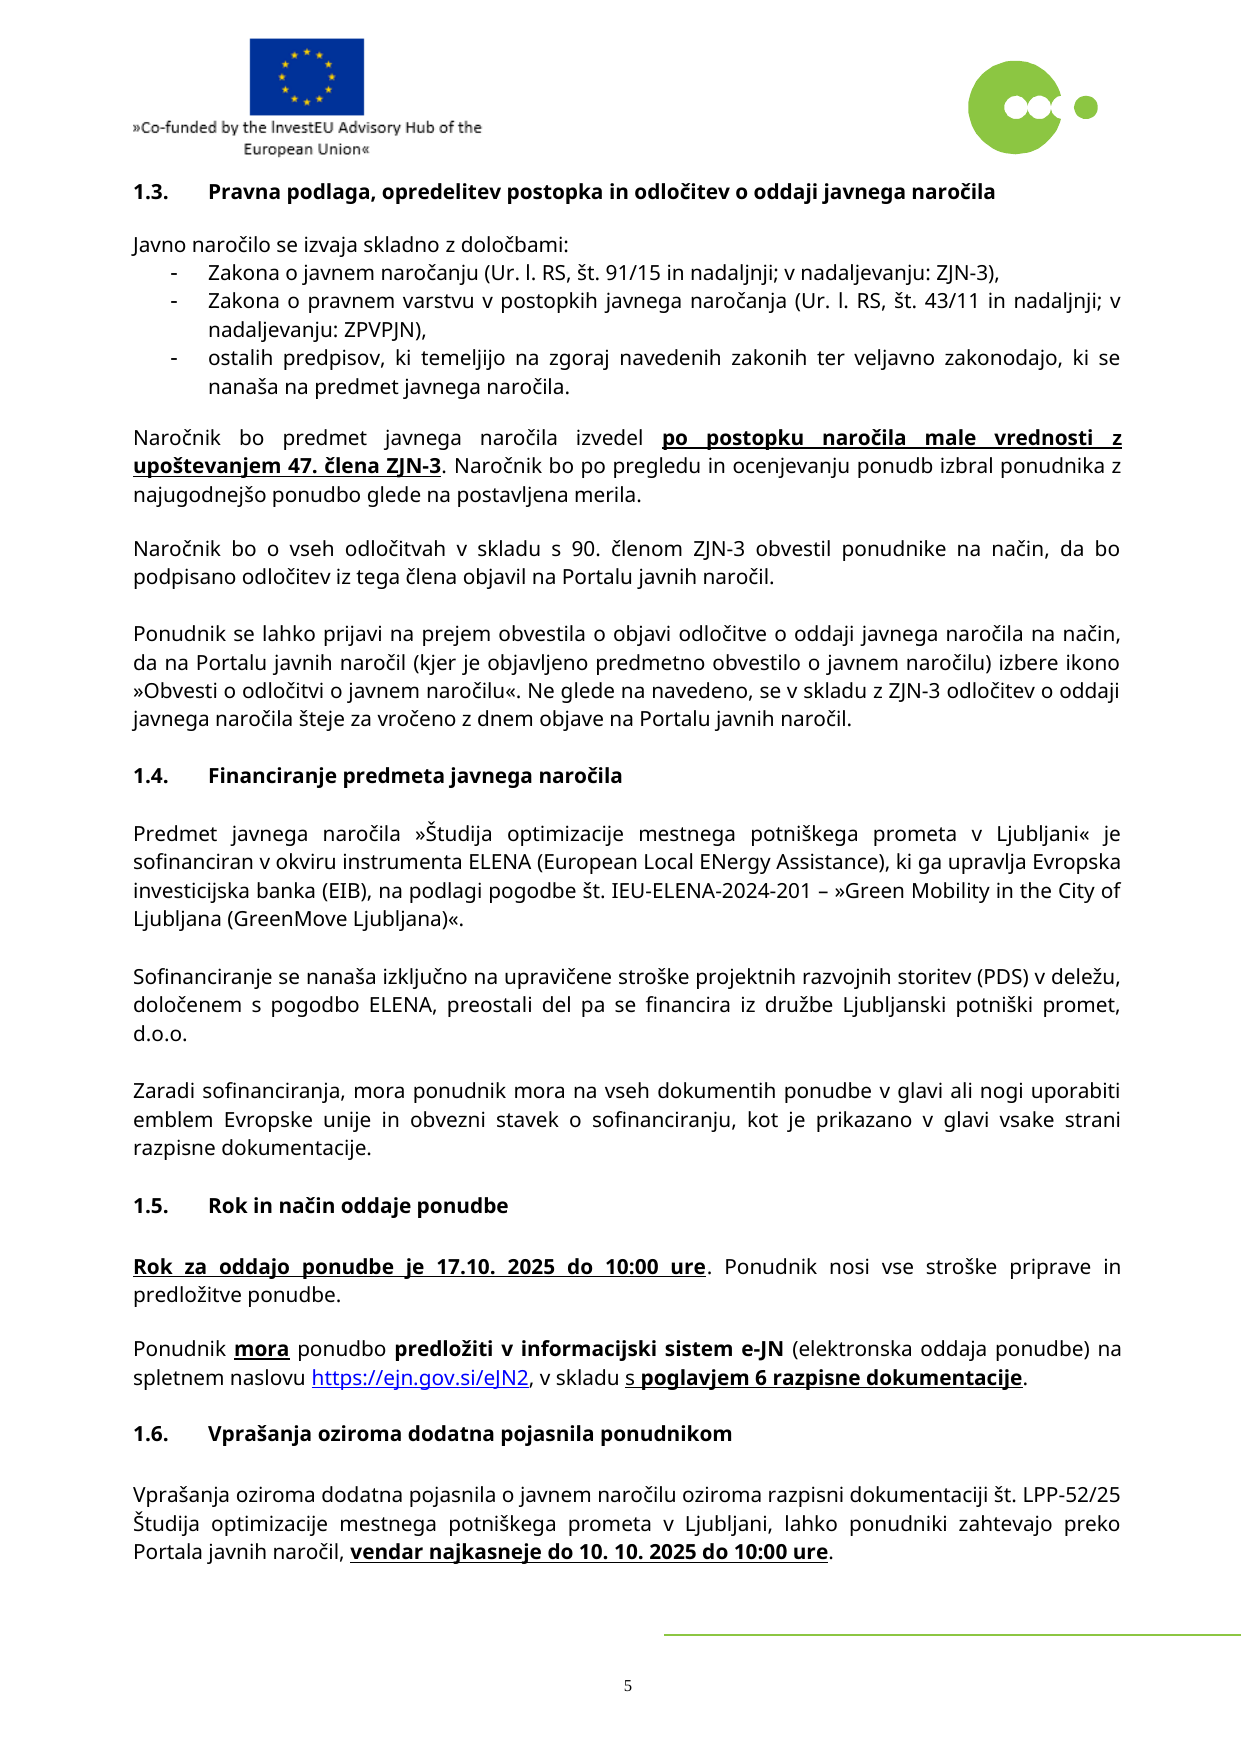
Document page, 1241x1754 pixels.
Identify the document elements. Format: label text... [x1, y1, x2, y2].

text Vprašanja oziroma dodatna pojasnila o javnem naročilu oziroma razpisni dokumentaciji št. LPP-52/25 Študija optimizacije mestnega potniškega prometa v Ljubljani, lahko ponudniki zahtevajo preko Portala javnih naročil, vendar najkasneje do 10. 10. 2025 do 10:00 ure. [133, 1481, 1122, 1566]
list Financiranje predmeta javnega naročila [133, 761, 1122, 790]
list Zakona o javnem naročanju (Ur. l. RS, št. 91/15 in nadaljnji; v nadaljevanju: ZJN-3), [170, 258, 1122, 287]
list Rok in način oddaje ponudbe [133, 1191, 1122, 1219]
text Sofinanciranje se nanaša izključno na upravičene stroške projektnih razvojnih storitev (PDS) v deležu, določenem s pogodbo ELENA, preostali del pa se financira iz družbe Ljubljanski potniški promet, d.o.o. [133, 962, 1122, 1047]
text Rok za oddajo ponudbe je 17.10. 2025 do 10:00 ure. Ponudnik nosi vse stroške priprave in predložitve ponudbe. [133, 1252, 1122, 1309]
text Naročnik bo predmet javnega naročila izvedel po postopku naročila male vrednosti z upoštevanjem 47. člena ZJN-3. Naročnik bo po pregledu in ocenjevanju ponudb izbral ponudnika z najugodnejšo ponudbo glede na postavljena merila. [133, 423, 1122, 508]
text Naročnik bo o vseh odločitvah v skladu s 90. členom ZJN-3 obvestil ponudnike na način, da bo podpisano odločitev iz tega člena objavil na Portalu javnih naročil. [133, 534, 1122, 591]
list ostalih predpisov, ki temeljijo na zgoraj navedenih zakonih ter veljavno zakonodajo, ki se nanaša na predmet javnega naročila. [170, 343, 1122, 400]
text Zaradi sofinanciranja, mora ponudnik mora na vseh dokumentih ponudbe v glavi ali nogi uporabiti emblem Evropske unije in obvezni stavek o sofinanciranju, kot je prikazano v glavi vsake strani razpisne dokumentacije. [133, 1076, 1122, 1162]
picture [132, 24, 485, 160]
list Zakona o pravnem varstvu v postopkih javnega naročanja (Ur. l. RS, št. 43/11 in nadaljnji; v nadaljevanju: ZPVPJN), [170, 287, 1122, 343]
text Predmet javnega naročila »Študija optimizacije mestnega potniškega prometa v Ljubljani« je sofinanciran v okviru instrumenta ELENA (European Local ENergy Assistance), ki ga upravlja Evropska investicijska banka (EIB), na podlagi pogodbe št. IEU-ELENA-2024-201 – »Green Mobility in the City of Ljubljana (GreenMove Ljubljana)«. [133, 819, 1122, 933]
text Javno naročilo se izvaja skladno z določbami: [133, 230, 1122, 258]
list Vprašanja oziroma dodatna pojasnila ponudnikom [133, 1419, 1122, 1448]
text Ponudnik mora ponudbo predložiti v informacijski sistem e-JN (elektronska oddaja ponudbe) na spletnem naslovu https://ejn.gov.si/eJN2, v skladu s poglavjem 6 razpisne dokumentacije. [133, 1334, 1122, 1391]
list Pravna podlaga, opredelitev postopka in odločitev o oddaji javnega naročila [133, 177, 1122, 206]
text Ponudnik se lahko prijavi na prejem obvestila o objavi odločitve o oddaji javnega naročila na način, da na Portalu javnih naročil (kjer je objavljeno predmetno obvestilo o javnem naročilu) izbere ikono »Obvesti o odločitvi o javnem naročilu«. Ne glede na navedeno, se v skladu z ZJN-3 odločitev o oddaji javnega naročila šteje za vročeno z dnem objave na Portalu javnih naročil. [133, 619, 1122, 733]
